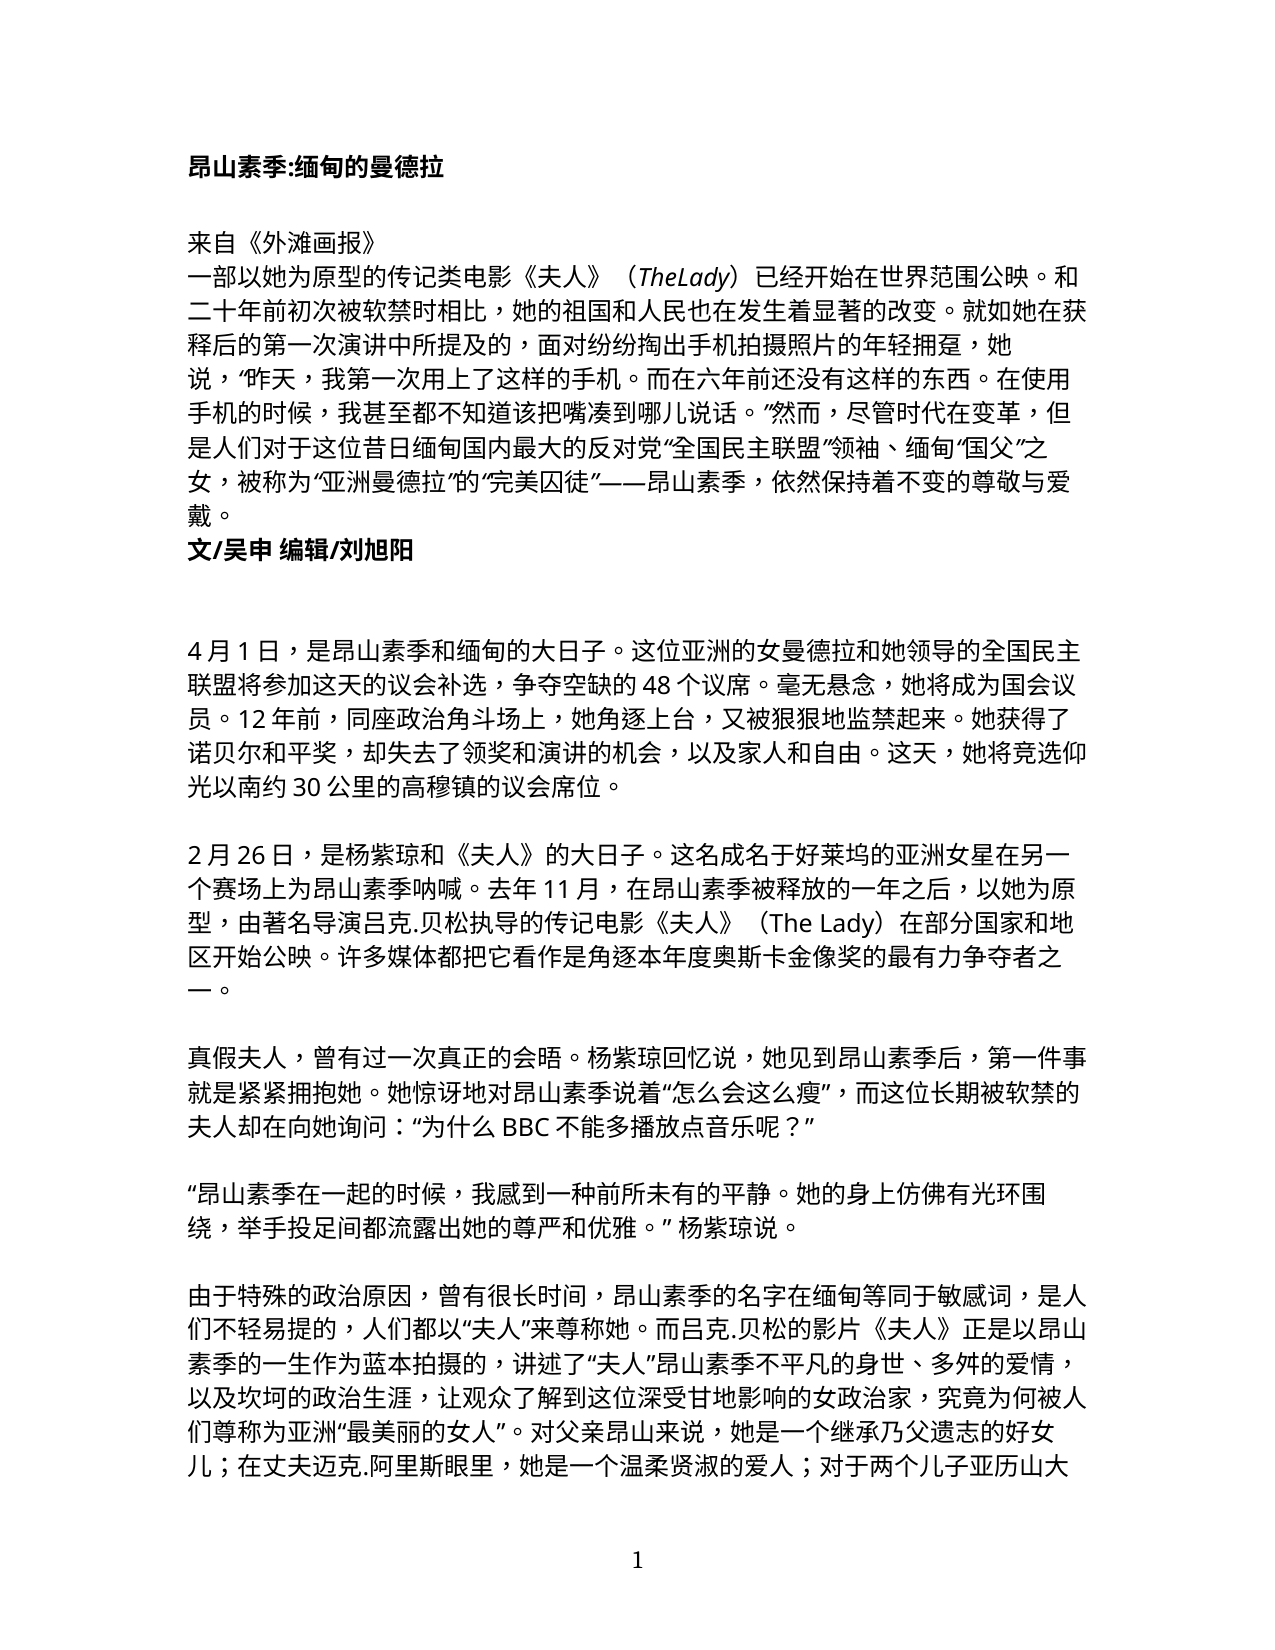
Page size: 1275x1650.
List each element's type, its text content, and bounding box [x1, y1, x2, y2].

text 昂山素季:缅甸的曼德拉 [187, 150, 1087, 184]
text “昂山素季在一起的时候，我感到一种前所未有的平静。她的身上仿佛有光环围绕，举手投足间都流露出她的尊严和优雅。” 杨紫琼说。 [187, 1177, 1087, 1245]
text 4月1日，是昂山素季和缅甸的大日子。这位亚洲的女曼德拉和她领导的全国民主联盟将参加这天的议会补选，争夺空缺的48个议席。毫无悬念，她将成为国会议员。12年前，同座政治角斗场上，她角逐上台，又被狠狠地监禁起来。她获得了诺贝尔和平奖，却失去了领奖和演讲的机会，以及家人和自由。这天，她将竞选仰光以南约30公里的高穆镇的议会席位。 [187, 634, 1087, 804]
text 来自《外滩画报》 [187, 224, 1087, 260]
text 文/吴申 编辑/刘旭阳 [187, 532, 1087, 566]
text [187, 1278, 1087, 1482]
text 2月26日，是杨紫琼和《夫人》的大日子。这名成名于好莱坞的亚洲女星在另一个赛场上为昂山素季呐喊。去年11月，在昂山素季被释放的一年之后，以她为原型，由著名导演吕克.贝松执导的传记电影《夫人》（The Lady）在部分国家和地区开始公映。许多媒体都把它看作是角逐本年度奥斯卡金像奖的最有力争夺者之一。 [187, 837, 1087, 1008]
text 一部以她为原型的传记类电影《夫人》（TheLady）已经开始在世界范围公映。和二十年前初次被软禁时相比，她的祖国和人民也在发生着显著的改变。就如她在获释后的第一次演讲中所提及的，面对纷纷掏出手机拍摄照片的年轻拥趸，她说，“昨天，我第一次用上了这样的手机。而在六年前还没有这样的东西。在使用手机的时候，我甚至都不知道该把嘴凑到哪儿说话。”然而，尽管时代在变革，但是人们对于这位昔日缅甸国内最大的反对党“全国民主联盟”领袖、缅甸“国父”之女，被称为“亚洲曼德拉”的“完美囚徒”——昂山素季，依然保持着不变的尊敬与爱戴。 [187, 260, 1087, 532]
text 真假夫人，曾有过一次真正的会晤。杨紫琼回忆说，她见到昂山素季后，第一件事就是紧紧拥抱她。她惊讶地对昂山素季说着“怎么会这么瘦”，而这位长期被软禁的夫人却在向她询问：“为什么BBC不能多播放点音乐呢？” [187, 1041, 1087, 1143]
